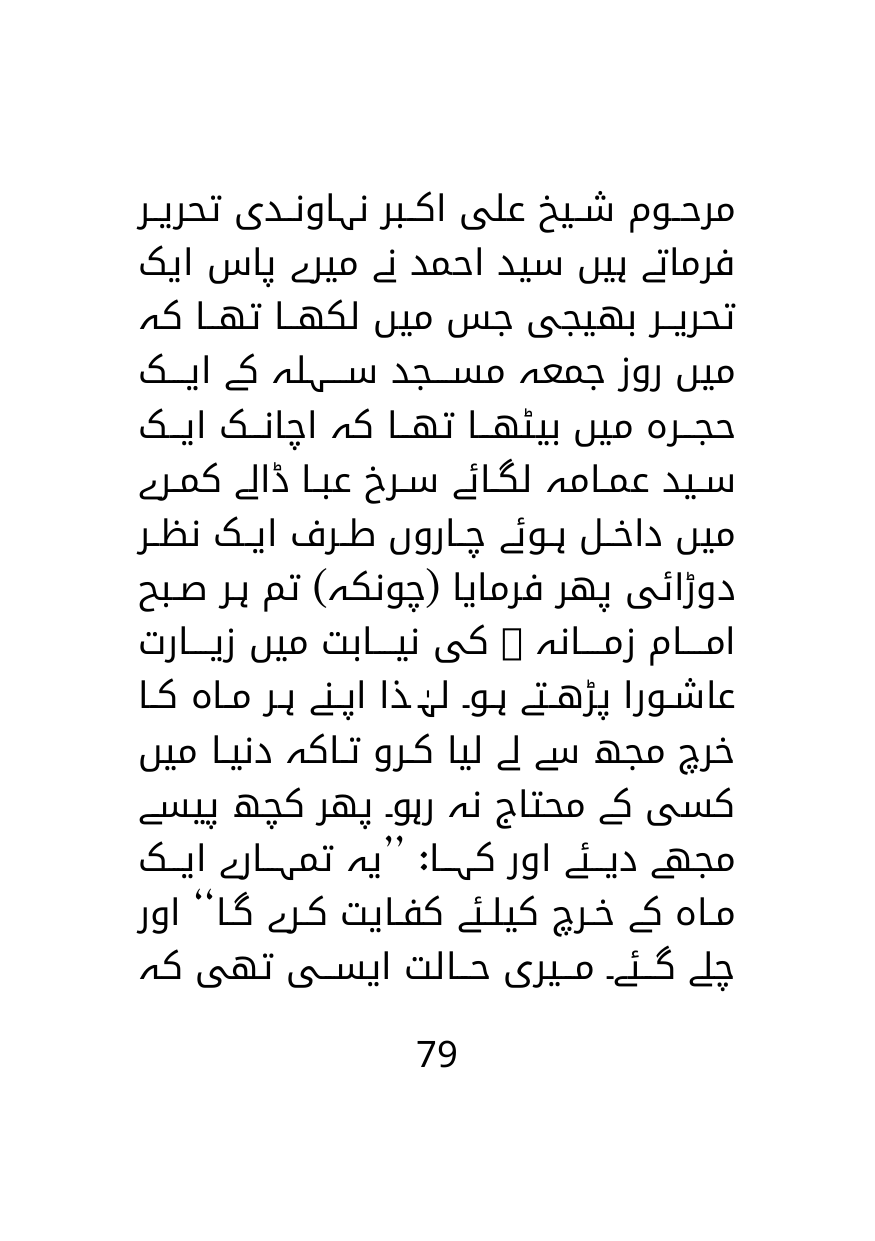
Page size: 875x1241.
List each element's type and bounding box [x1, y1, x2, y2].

text [138, 178, 736, 991]
